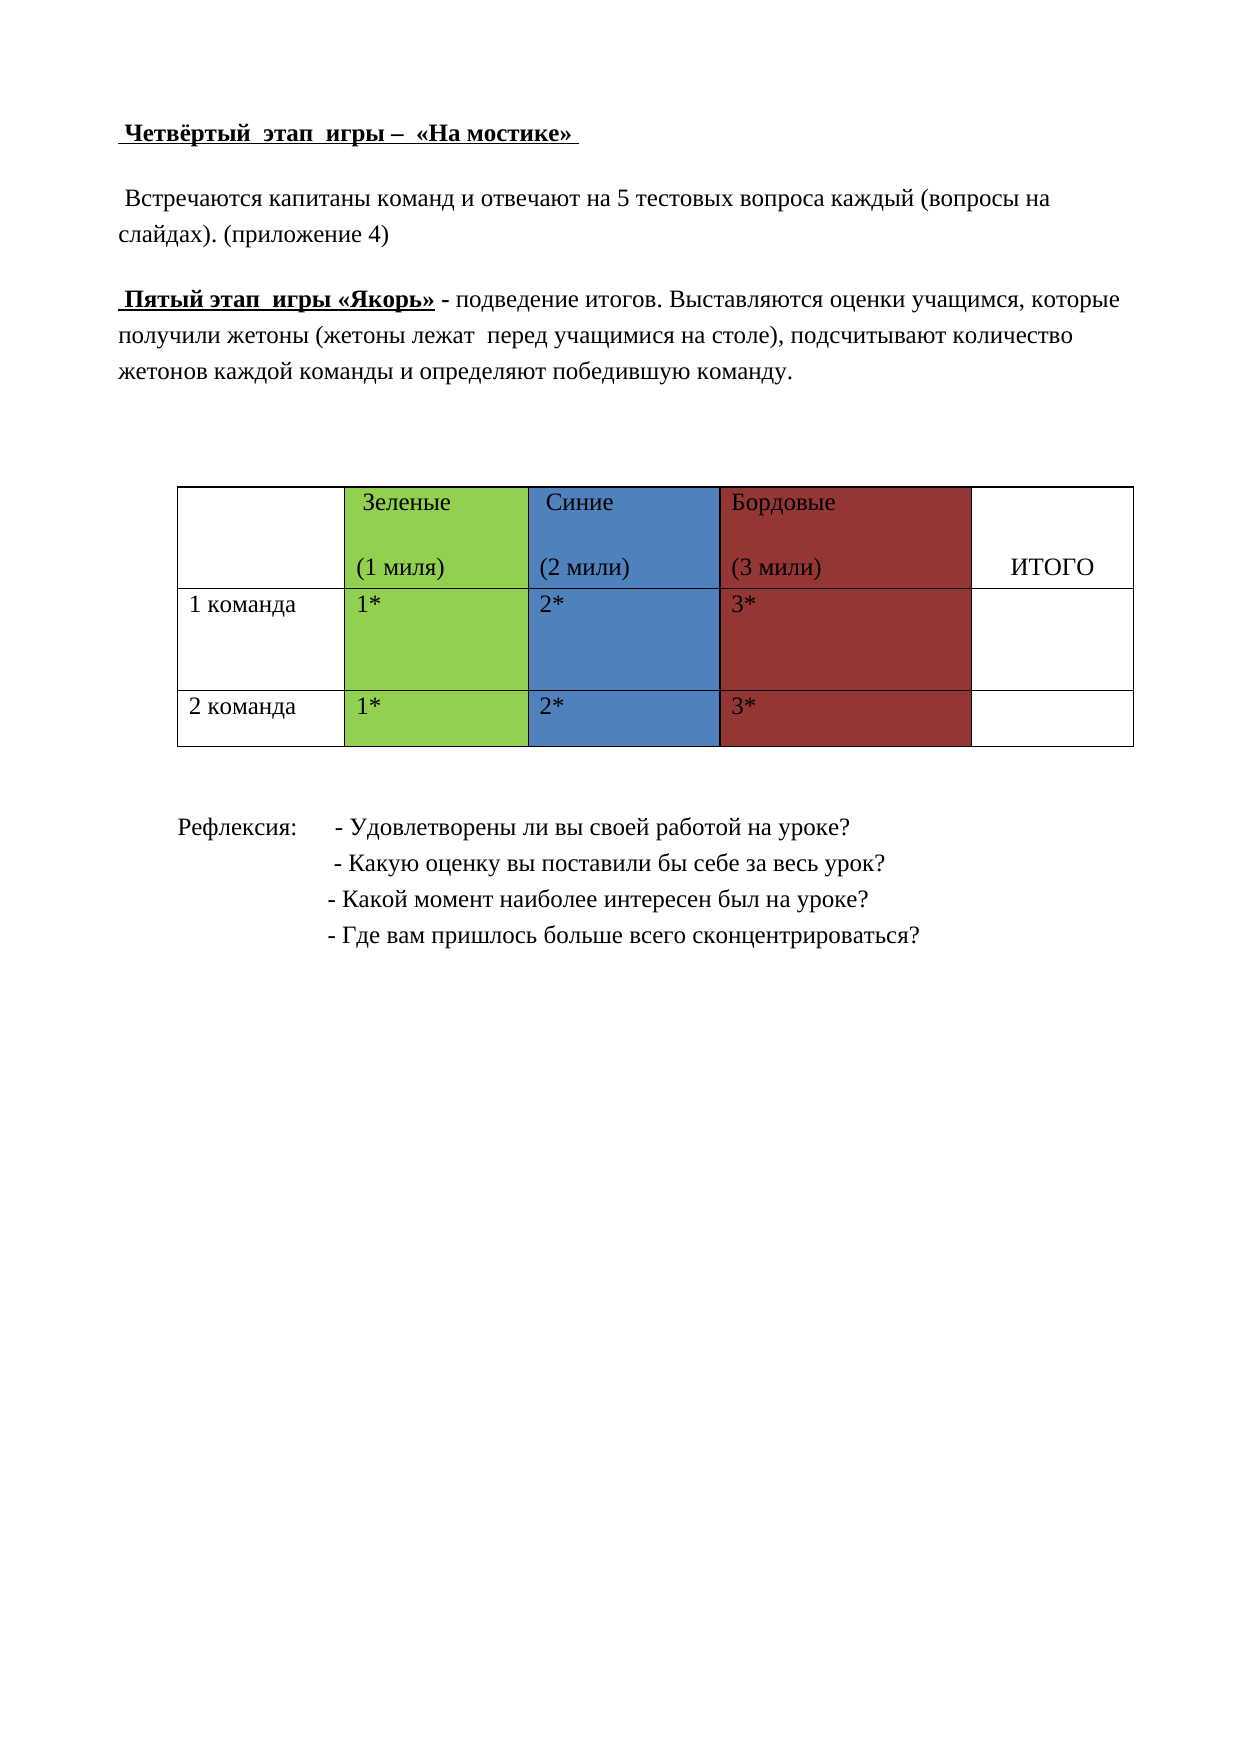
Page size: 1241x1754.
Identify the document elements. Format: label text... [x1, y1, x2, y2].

table_cell 1* [345, 691, 528, 746]
table_header ИТОГО [972, 488, 1133, 588]
table_cell 3* [721, 589, 971, 690]
text Встречаются капитаны команд и отвечают на 5 тестовых вопроса каждый (вопросы на слайдах). (приложение 4) [118, 183, 1152, 248]
table_cell 1 команда [178, 589, 344, 690]
table_cell 2* [529, 691, 719, 746]
text - Какую оценку вы поставили бы себе за весь урок? [215, 848, 1152, 877]
text Пятый этап игры «Якорь» - подведение итогов. Выставляются оценки учащимся, которые получили жетоны (жетоны лежат перед учащимися на столе), подсчитывают количество жетонов каждой команды и определяют победившую команду. [118, 284, 1152, 385]
table_header Синие (2 мили) [529, 488, 719, 588]
table_cell [972, 589, 1133, 690]
table_cell 2 команда [178, 691, 344, 746]
text Рефлексия: - Удовлетворены ли вы своей работой на уроке? [177, 812, 1152, 841]
text Четвёртый этап игры – «На мостике» [118, 118, 1152, 147]
table_cell [972, 691, 1133, 746]
text - Какой момент наиболее интересен был на уроке? [177, 884, 1152, 913]
table_header [178, 488, 344, 588]
table_header Зеленые (1 миля) [345, 488, 528, 588]
table_cell 2* [529, 589, 719, 690]
text - Где вам пришлось больше всего сконцентрироваться? [177, 920, 1152, 949]
table_header Бордовые (3 мили) [721, 488, 971, 588]
table_cell 1* [345, 589, 528, 690]
table_cell 3* [721, 691, 971, 746]
